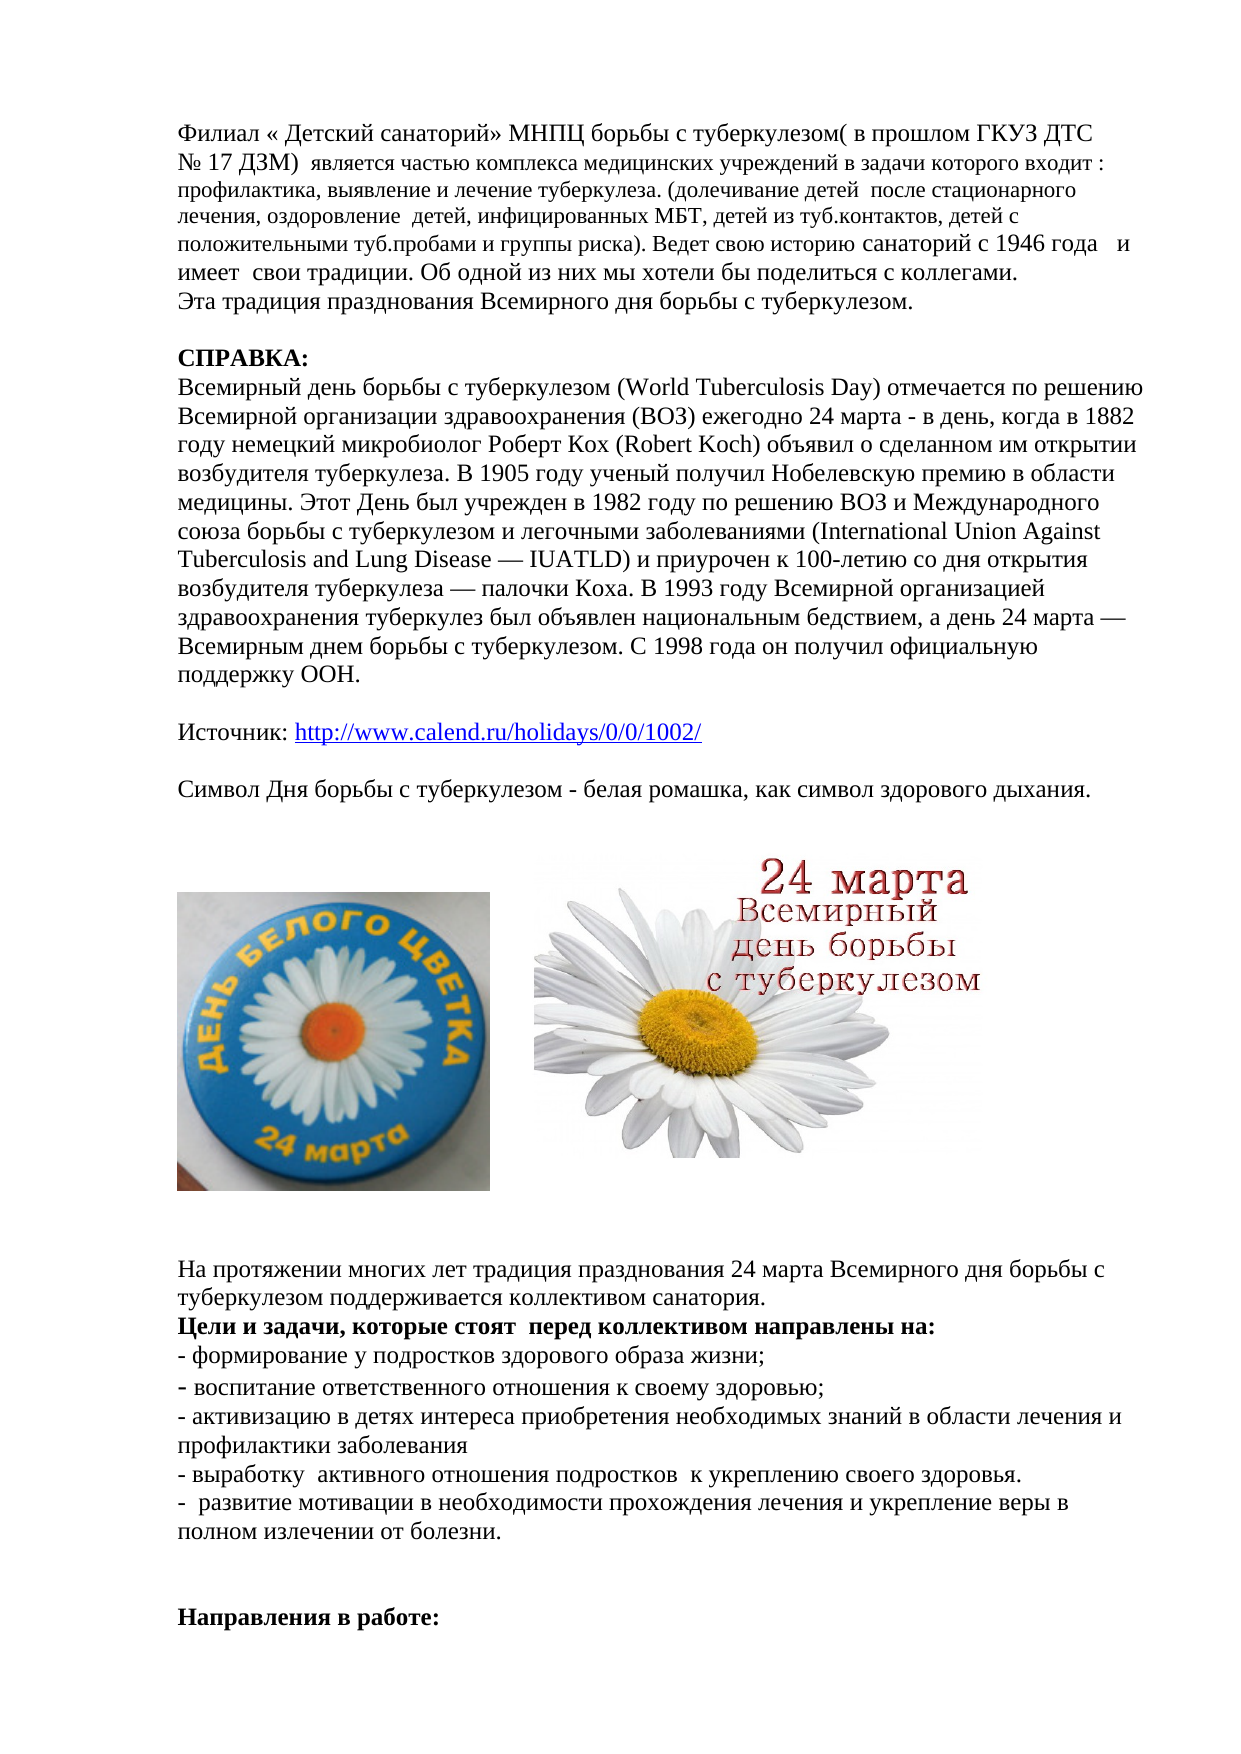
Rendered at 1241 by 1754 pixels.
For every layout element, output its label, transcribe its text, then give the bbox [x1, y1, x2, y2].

picture [177, 892, 490, 1191]
text - развитие мотивации в необходимости прохождения лечения и укрепление веры в полном излечении от болезни. [177, 1487, 1152, 1545]
text СПРАВКА: [177, 343, 1152, 372]
text - активизацию в детях интереса приобретения необходимых знаний в области лечения и профилактики заболевания [177, 1401, 1152, 1459]
text - формирование у подростков здорового образа жизни; - воспитание ответственного отношения к своему здоровью; [177, 1340, 1152, 1401]
picture [508, 831, 1015, 1191]
text Направления в работе: [177, 1602, 1152, 1631]
text На протяжении многих лет традиция празднования 24 марта Всемирного дня борьбы с туберкулезом поддерживается коллективом санатория. [177, 1254, 1152, 1311]
text Филиал « Детский санаторий» МНПЦ борьбы с туберкулезом( в прошлом ГКУЗ ДТС № 17 ДЗМ) является частью комплекса медицинских учреждений в задачи которого входит : профилактика, выявление и лечение туберкулеза. (долечивание детей после стационарного лечения, оздоровление детей, инфицированных МБТ, детей из туб.контактов, детей с положительными туб.пробами и группы риска). Ведет свою историю санаторий с 1946 года и имеет свои традиции. Об одной из них мы хотели бы поделиться с коллегами. [177, 118, 1152, 286]
text Всемирный день борьбы с туберкулезом (World Tuberculosis Day) отмечается по решению Всемирной организации здравоохранения (ВОЗ) ежегодно 24 марта - в день, когда в 1882 году немецкий микробиолог Роберт Кох (Robert Koch) объявил о сделанном им открытии возбудителя туберкулеза. В 1905 году ученый получил Нобелевскую премию в области медицины. Этот День был учрежден в 1982 году по решению ВОЗ и Международного союза борьбы с туберкулезом и легочными заболеваниями (International Union Against Tuberculosis and Lung Disease — IUATLD) и приурочен к 100-летию со дня открытия возбудителя туберкулеза — палочки Коха. В 1993 году Всемирной организацией здравоохранения туберкулез был объявлен национальным бедствием, а день 24 марта — Всемирным днем борьбы с туберкулезом. С 1998 года он получил официальную поддержку ООН. Источник: http://www.calend.ru/holidays/0/0/1002/ [177, 372, 1152, 774]
text Эта традиция празднования Всемирного дня борьбы с туберкулезом. [177, 286, 1152, 314]
text Цели и задачи, которые стоят перед коллективом направлены на: [177, 1311, 1152, 1340]
text - выработку активного отношения подростков к укреплению своего здоровья. [177, 1459, 1152, 1487]
